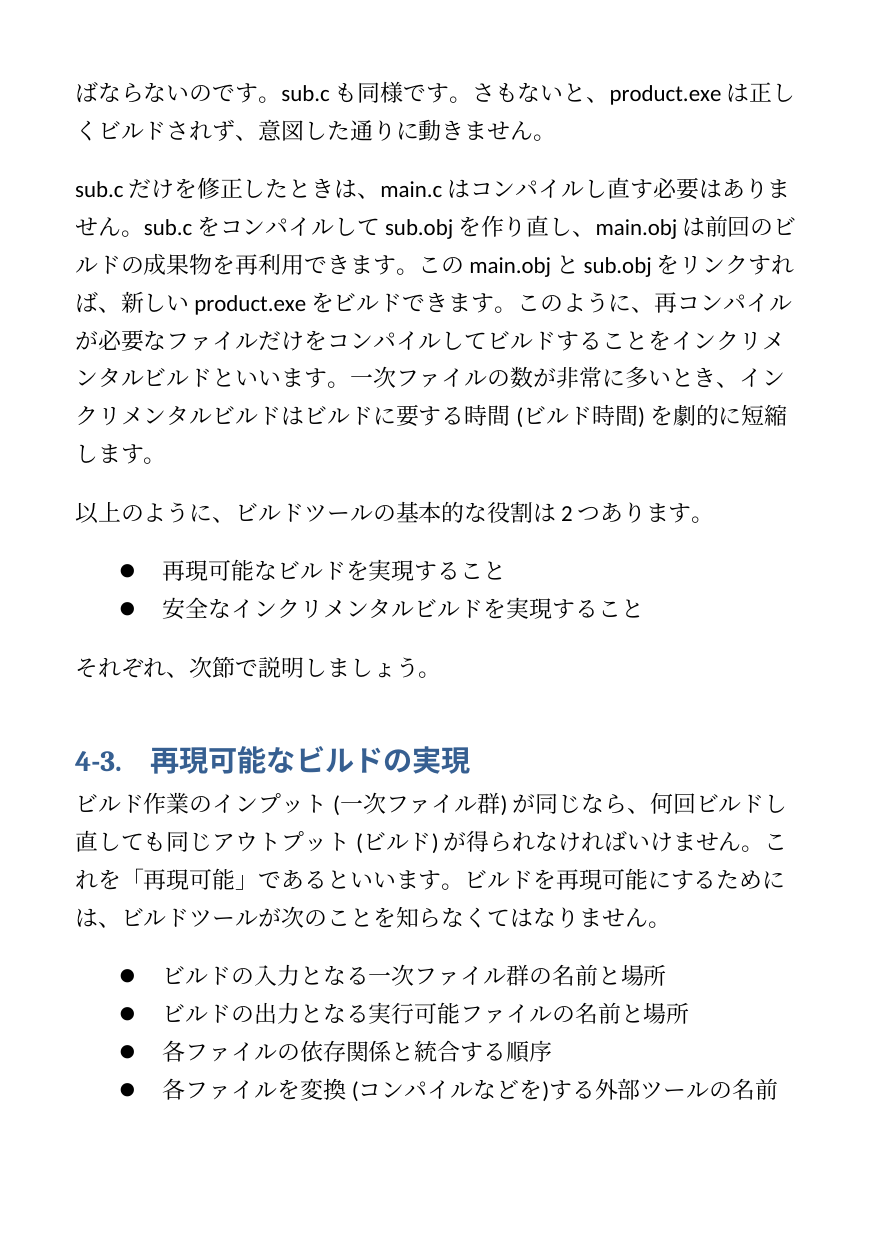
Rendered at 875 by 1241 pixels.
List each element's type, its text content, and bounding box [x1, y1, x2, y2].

text 以上のように、ビルドツールの基本的な役割は2つあります。 [75, 495, 799, 528]
text sub.cだけを修正したときは、main.cはコンパイルし直す必要はありません。sub.cをコンパイルしてsub.objを作り直し、main.objは前回のビルドの成果物を再利用できます。このmain.objとsub.objをリンクすれば、新しいproduct.exeをビルドできます。このように、再コンパイルが必要なファイルだけをコンパイルしてビルドすることをインクリメンタルビルドといいます。一次ファイルの数が非常に多いとき、インクリメンタルビルドはビルドに要する時間 (ビルド時間) を劇的に短縮します。 [75, 171, 799, 469]
list 安全なインクリメンタルビルドを実現すること [119, 591, 799, 624]
list ビルドの入力となる一次ファイル群の名前と場所 [119, 958, 799, 991]
subtitle 再現可能なビルドの実現 [75, 738, 799, 780]
text それぞれ、次節で説明しましょう。 [75, 650, 799, 683]
list ビルドの出力となる実行可能ファイルの名前と場所 [119, 996, 799, 1029]
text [75, 75, 799, 146]
list 各ファイルの依存関係と統合する順序 [119, 1034, 799, 1067]
list 再現可能なビルドを実現すること [119, 553, 799, 586]
text ビルド作業のインプット (一次ファイル群) が同じなら、何回ビルドし直しても同じアウトプット (ビルド) が得られなければいけません。これを「再現可能」であるといいます。ビルドを再現可能にするためには、ビルドツールが次のことを知らなくてはなりません。 [75, 786, 799, 933]
list 各ファイルを変換 (コンパイルなどを)する外部ツールの名前 [119, 1072, 799, 1105]
